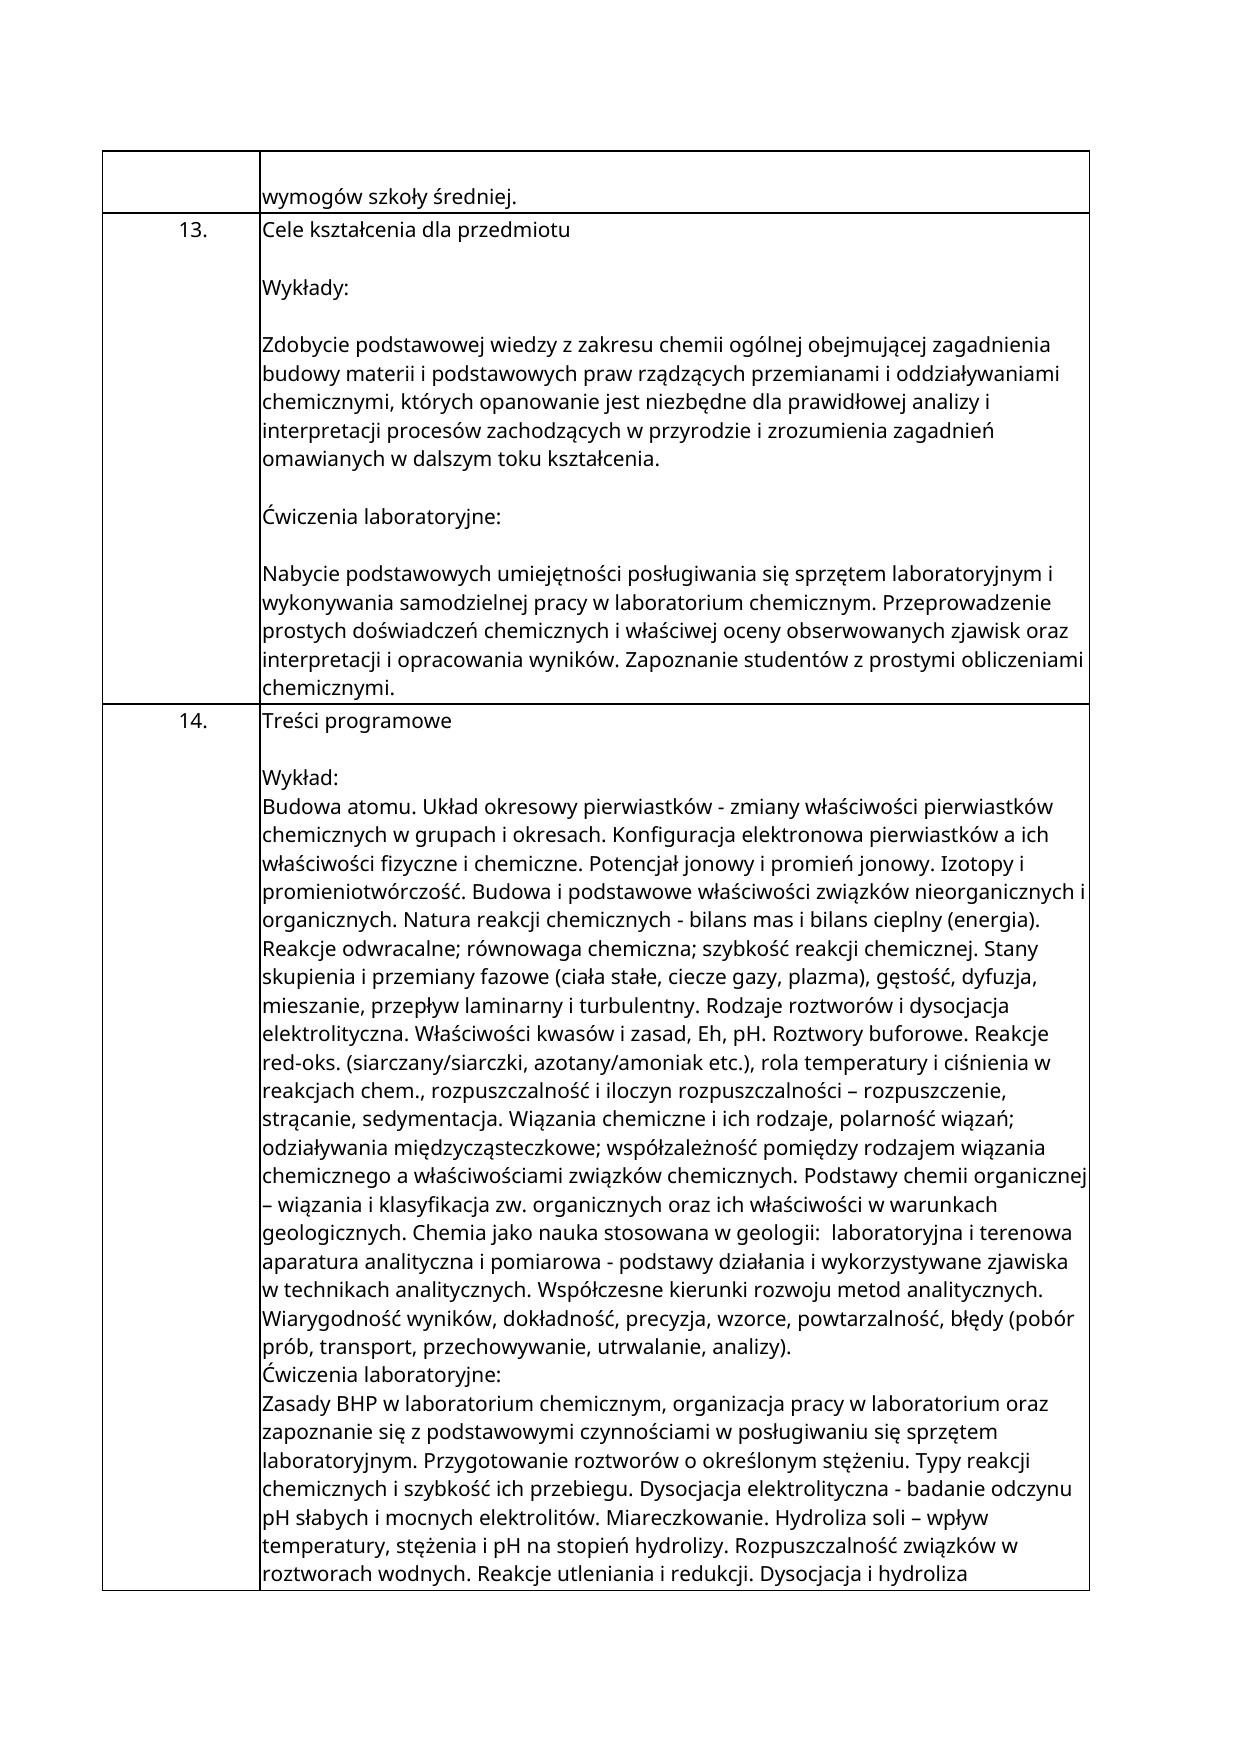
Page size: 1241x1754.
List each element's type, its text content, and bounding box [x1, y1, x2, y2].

table_cell [103, 705, 259, 1589]
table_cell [261, 705, 1089, 1589]
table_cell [261, 152, 1089, 212]
table_cell [103, 152, 259, 212]
table_cell [103, 214, 259, 703]
table_cell Cele kształcenia dla przedmiotu Wykłady: Zdobycie podstawowej wiedzy z zakresu chemii ogólnej obejmującej zagadnienia budowy materii i podstawowych praw rządzących przemianami i oddziaływaniami chemicznymi, których opanowanie jest niezbędne dla prawidłowej analizy i interpretacji procesów zachodzących w przyrodzie i zrozumienia zagadnień omawianych w dalszym toku kształcenia. Ćwiczenia laboratoryjne: Nabycie podstawowych umiejętności posługiwania się sprzętem laboratoryjnym i wykonywania samodzielnej pracy w laboratorium chemicznym. Przeprowadzenie prostych doświadczeń chemicznych i właściwej oceny obserwowanych zjawisk oraz interpretacji i opracowania wyników. Zapoznanie studentów z prostymi obliczeniami chemicznymi. [261, 214, 1089, 703]
